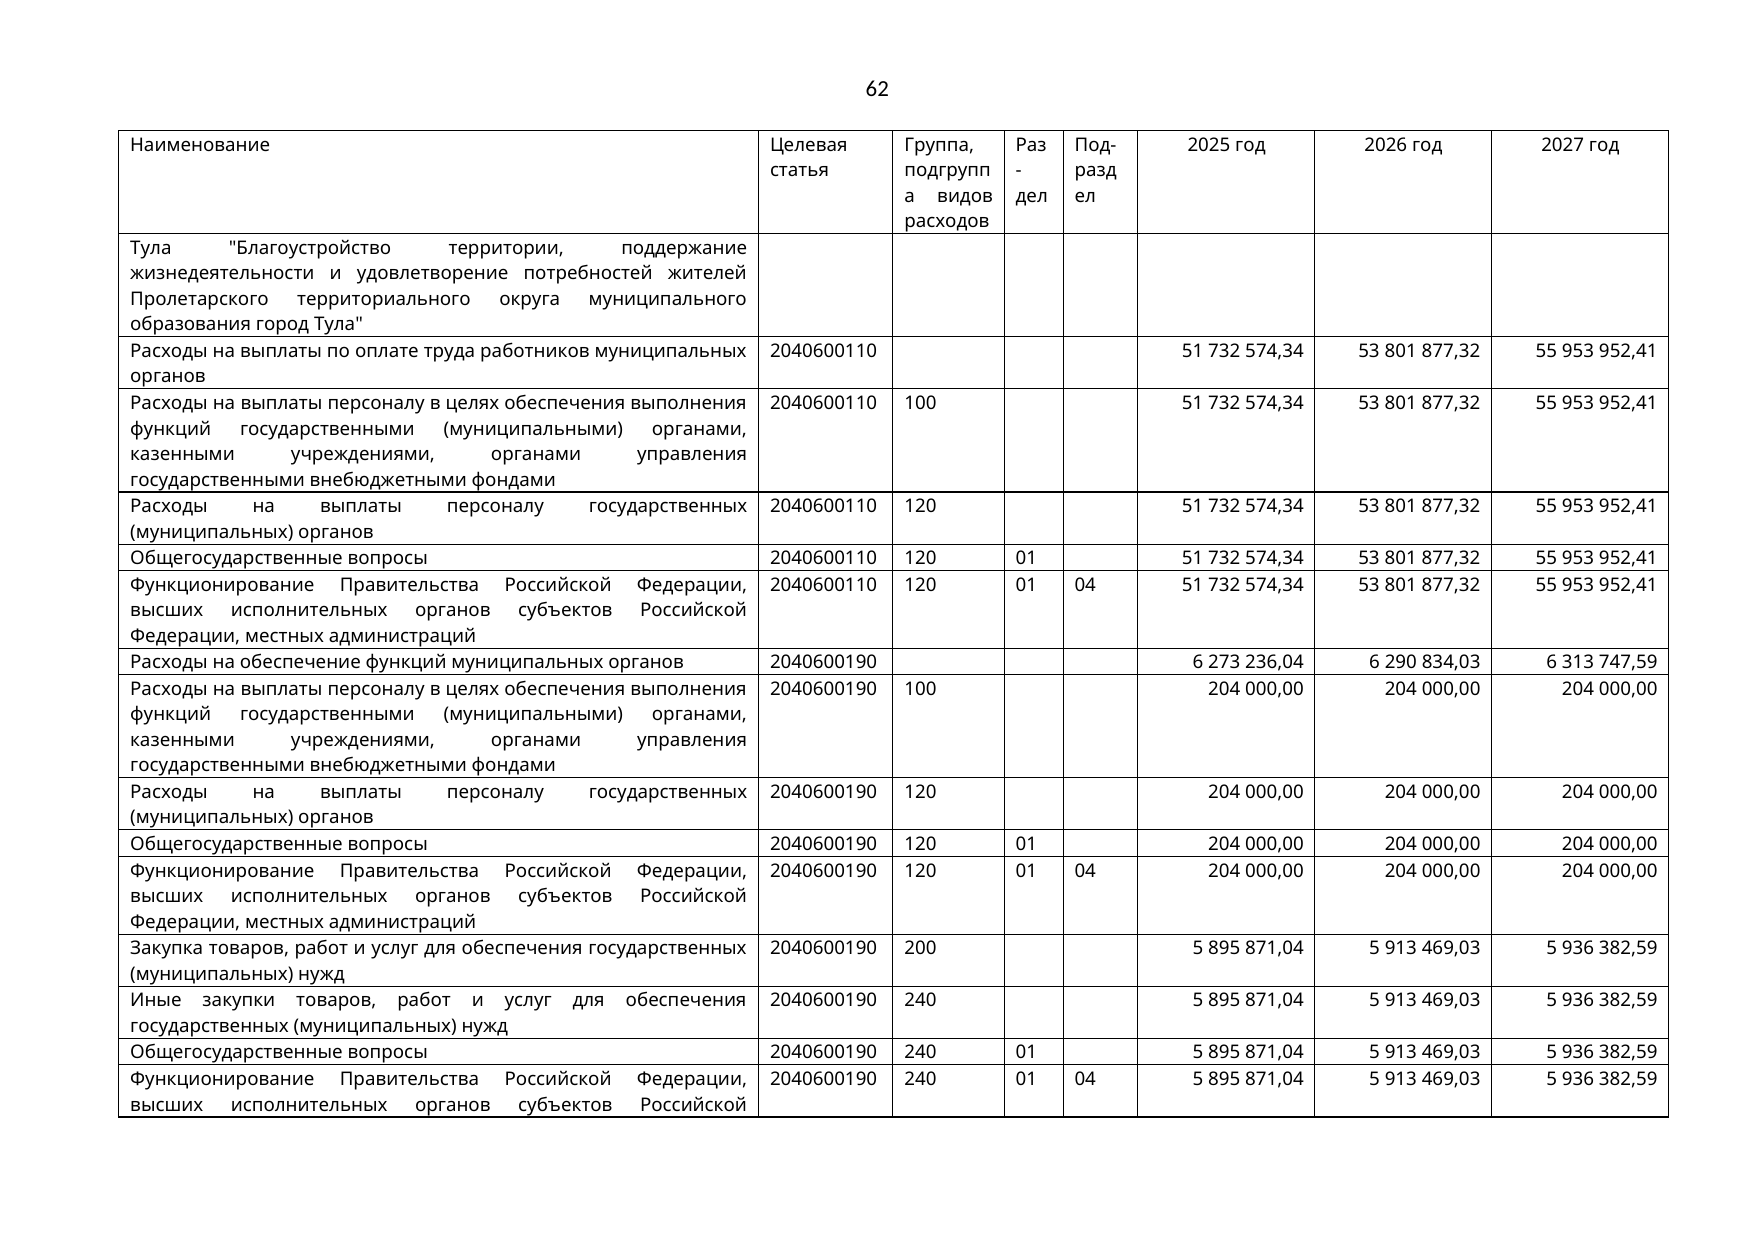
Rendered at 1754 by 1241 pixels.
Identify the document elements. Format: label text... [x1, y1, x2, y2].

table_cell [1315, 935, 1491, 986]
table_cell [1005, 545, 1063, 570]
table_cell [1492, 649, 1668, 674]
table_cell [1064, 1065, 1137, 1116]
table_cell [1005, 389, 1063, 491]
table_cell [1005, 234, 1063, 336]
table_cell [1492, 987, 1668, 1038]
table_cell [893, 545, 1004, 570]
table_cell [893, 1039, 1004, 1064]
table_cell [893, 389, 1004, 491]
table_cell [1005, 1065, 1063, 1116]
table_header Раз-дел [1005, 131, 1063, 233]
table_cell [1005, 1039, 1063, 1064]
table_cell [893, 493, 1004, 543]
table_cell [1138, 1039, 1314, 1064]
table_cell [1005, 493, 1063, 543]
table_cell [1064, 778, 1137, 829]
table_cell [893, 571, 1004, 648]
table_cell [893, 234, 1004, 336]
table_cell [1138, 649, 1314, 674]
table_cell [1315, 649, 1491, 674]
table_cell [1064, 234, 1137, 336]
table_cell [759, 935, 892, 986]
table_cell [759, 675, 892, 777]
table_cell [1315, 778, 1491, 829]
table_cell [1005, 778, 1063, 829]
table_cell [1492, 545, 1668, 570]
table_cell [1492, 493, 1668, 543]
table_header 2026 год [1315, 131, 1491, 233]
table_header Группа, подгруппа видов расходов [893, 131, 1004, 233]
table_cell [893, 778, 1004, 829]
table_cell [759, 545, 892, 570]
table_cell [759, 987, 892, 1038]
table_header 2025 год [1138, 131, 1314, 233]
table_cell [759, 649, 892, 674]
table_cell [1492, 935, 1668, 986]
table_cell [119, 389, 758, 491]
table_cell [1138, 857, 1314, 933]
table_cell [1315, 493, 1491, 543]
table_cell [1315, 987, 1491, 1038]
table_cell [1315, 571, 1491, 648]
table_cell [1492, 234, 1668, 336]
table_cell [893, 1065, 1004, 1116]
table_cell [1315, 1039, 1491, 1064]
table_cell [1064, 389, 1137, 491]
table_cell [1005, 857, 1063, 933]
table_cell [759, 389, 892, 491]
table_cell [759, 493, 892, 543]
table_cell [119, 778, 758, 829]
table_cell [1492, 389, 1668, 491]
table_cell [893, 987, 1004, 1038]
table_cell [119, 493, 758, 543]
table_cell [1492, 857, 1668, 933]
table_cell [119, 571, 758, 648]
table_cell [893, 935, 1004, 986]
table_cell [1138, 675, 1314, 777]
table_header 2027 год [1492, 131, 1668, 233]
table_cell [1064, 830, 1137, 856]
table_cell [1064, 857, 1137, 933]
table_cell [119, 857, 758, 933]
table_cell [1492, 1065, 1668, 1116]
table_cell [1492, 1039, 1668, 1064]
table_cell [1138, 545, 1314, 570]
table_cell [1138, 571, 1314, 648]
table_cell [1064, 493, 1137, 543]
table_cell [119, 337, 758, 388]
table_header Целевая статья [759, 131, 892, 233]
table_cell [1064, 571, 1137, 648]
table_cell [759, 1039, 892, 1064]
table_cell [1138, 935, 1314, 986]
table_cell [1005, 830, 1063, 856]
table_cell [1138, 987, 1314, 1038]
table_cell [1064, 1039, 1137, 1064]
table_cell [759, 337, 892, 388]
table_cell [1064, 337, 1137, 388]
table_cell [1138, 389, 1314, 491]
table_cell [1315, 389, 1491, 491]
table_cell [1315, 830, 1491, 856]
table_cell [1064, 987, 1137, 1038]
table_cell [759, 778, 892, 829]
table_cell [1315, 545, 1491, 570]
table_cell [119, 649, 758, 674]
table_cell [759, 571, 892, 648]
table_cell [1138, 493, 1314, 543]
table_header Наименование [119, 131, 758, 233]
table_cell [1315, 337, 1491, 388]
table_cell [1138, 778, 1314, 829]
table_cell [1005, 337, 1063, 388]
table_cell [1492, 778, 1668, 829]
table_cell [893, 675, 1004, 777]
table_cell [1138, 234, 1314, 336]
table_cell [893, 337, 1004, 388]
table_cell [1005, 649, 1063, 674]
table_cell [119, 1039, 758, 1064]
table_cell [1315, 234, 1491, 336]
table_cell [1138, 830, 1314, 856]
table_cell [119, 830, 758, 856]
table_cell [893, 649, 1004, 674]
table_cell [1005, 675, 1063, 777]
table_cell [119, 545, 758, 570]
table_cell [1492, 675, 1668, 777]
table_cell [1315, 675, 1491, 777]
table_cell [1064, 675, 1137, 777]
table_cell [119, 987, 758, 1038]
table_header Под-раздел [1064, 131, 1137, 233]
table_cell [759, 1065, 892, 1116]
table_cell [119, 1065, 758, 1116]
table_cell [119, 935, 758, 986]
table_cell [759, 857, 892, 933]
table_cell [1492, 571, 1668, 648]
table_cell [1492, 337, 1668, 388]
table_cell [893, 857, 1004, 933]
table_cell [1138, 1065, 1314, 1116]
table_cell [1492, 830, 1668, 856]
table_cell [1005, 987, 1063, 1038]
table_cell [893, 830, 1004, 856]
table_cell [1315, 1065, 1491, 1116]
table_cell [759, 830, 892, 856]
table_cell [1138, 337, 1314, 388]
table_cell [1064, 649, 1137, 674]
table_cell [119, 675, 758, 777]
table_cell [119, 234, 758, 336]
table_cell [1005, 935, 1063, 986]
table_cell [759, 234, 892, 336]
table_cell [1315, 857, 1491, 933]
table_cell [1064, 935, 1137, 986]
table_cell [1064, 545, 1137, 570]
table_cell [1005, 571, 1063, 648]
